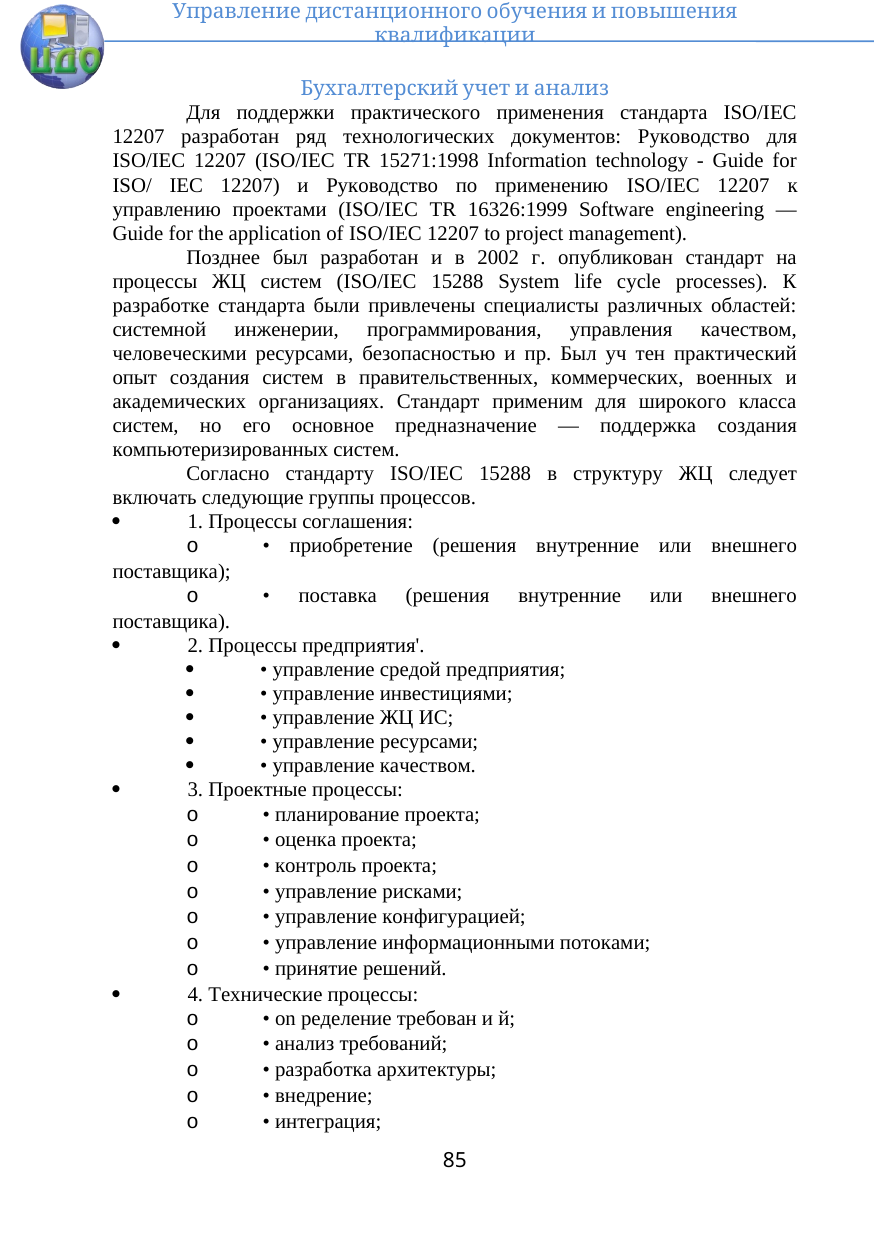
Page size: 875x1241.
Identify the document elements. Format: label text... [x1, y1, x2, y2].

text Согласно стандарту ISO/IEC 15288 в структуру ЖЦ следует включать следующие группы процессов. [112, 461, 797, 509]
list • контроль проекта; [112, 853, 797, 879]
list • on ределение требован и й; [112, 1006, 797, 1031]
list • управление конфигурацией; [112, 904, 797, 930]
list • управление качеством. [112, 753, 797, 777]
list 2. Процессы предприятия'. [112, 633, 797, 657]
list 4. Технические процессы: [112, 982, 797, 1006]
list • разработка архитектуры; [112, 1057, 797, 1083]
list • приобретение (решения внутренние или внешнего поставщика); [112, 533, 797, 583]
list • планирование проекта; [112, 801, 797, 827]
list 1. Процессы соглашения: [112, 509, 797, 533]
list • внедрение; [112, 1083, 797, 1108]
list • управление информационными потоками; [112, 930, 797, 956]
list • интеграция; [112, 1108, 797, 1134]
list • анализ требований; [112, 1031, 797, 1057]
list • поставка (решения внутренние или внешнего поставщика). [112, 583, 797, 633]
text Для поддержки практического применения стандарта ISO/IEC 12207 разработан ряд технологических документов: Руководство для ISO/IEC 12207 (ISO/IEC TR 15271:1998 Information technology - Guide for ISO/ IEC 12207) и Руководство по применению ISO/IEC 12207 к управлению проектами (ISO/IEC TR 16326:1999 Software engineering — Guide for the application of ISO/IEC 12207 to project management). [112, 100, 797, 245]
list • управление рисками; [112, 879, 797, 904]
text Позднее был разработан и в 2002 г. опубликован стандарт на процессы ЖЦ систем (ISO/IEC 15288 System life cycle processes). К разработке стандарта были привлечены специалисты различных областей: системной инженерии, программирования, управления качеством, человеческими ресурсами, безопасностью и пр. Был уч тен практический опыт создания систем в правительственных, коммерческих, военных и академических организациях. Стандарт применим для широкого класса систем, но его основное предназначение — поддержка создания компьютеризированных систем. [112, 245, 797, 461]
list • управление инвестициями; [112, 681, 797, 705]
list • управление средой предприятия; [112, 657, 797, 681]
list • управление ресурсами; [112, 729, 797, 753]
list • управление ЖЦ ИС; [112, 705, 797, 729]
list • принятие решений. [112, 956, 797, 982]
picture [20, 4, 105, 89]
list 3. Проектные процессы: [112, 777, 797, 801]
list • оценка проекта; [112, 827, 797, 853]
